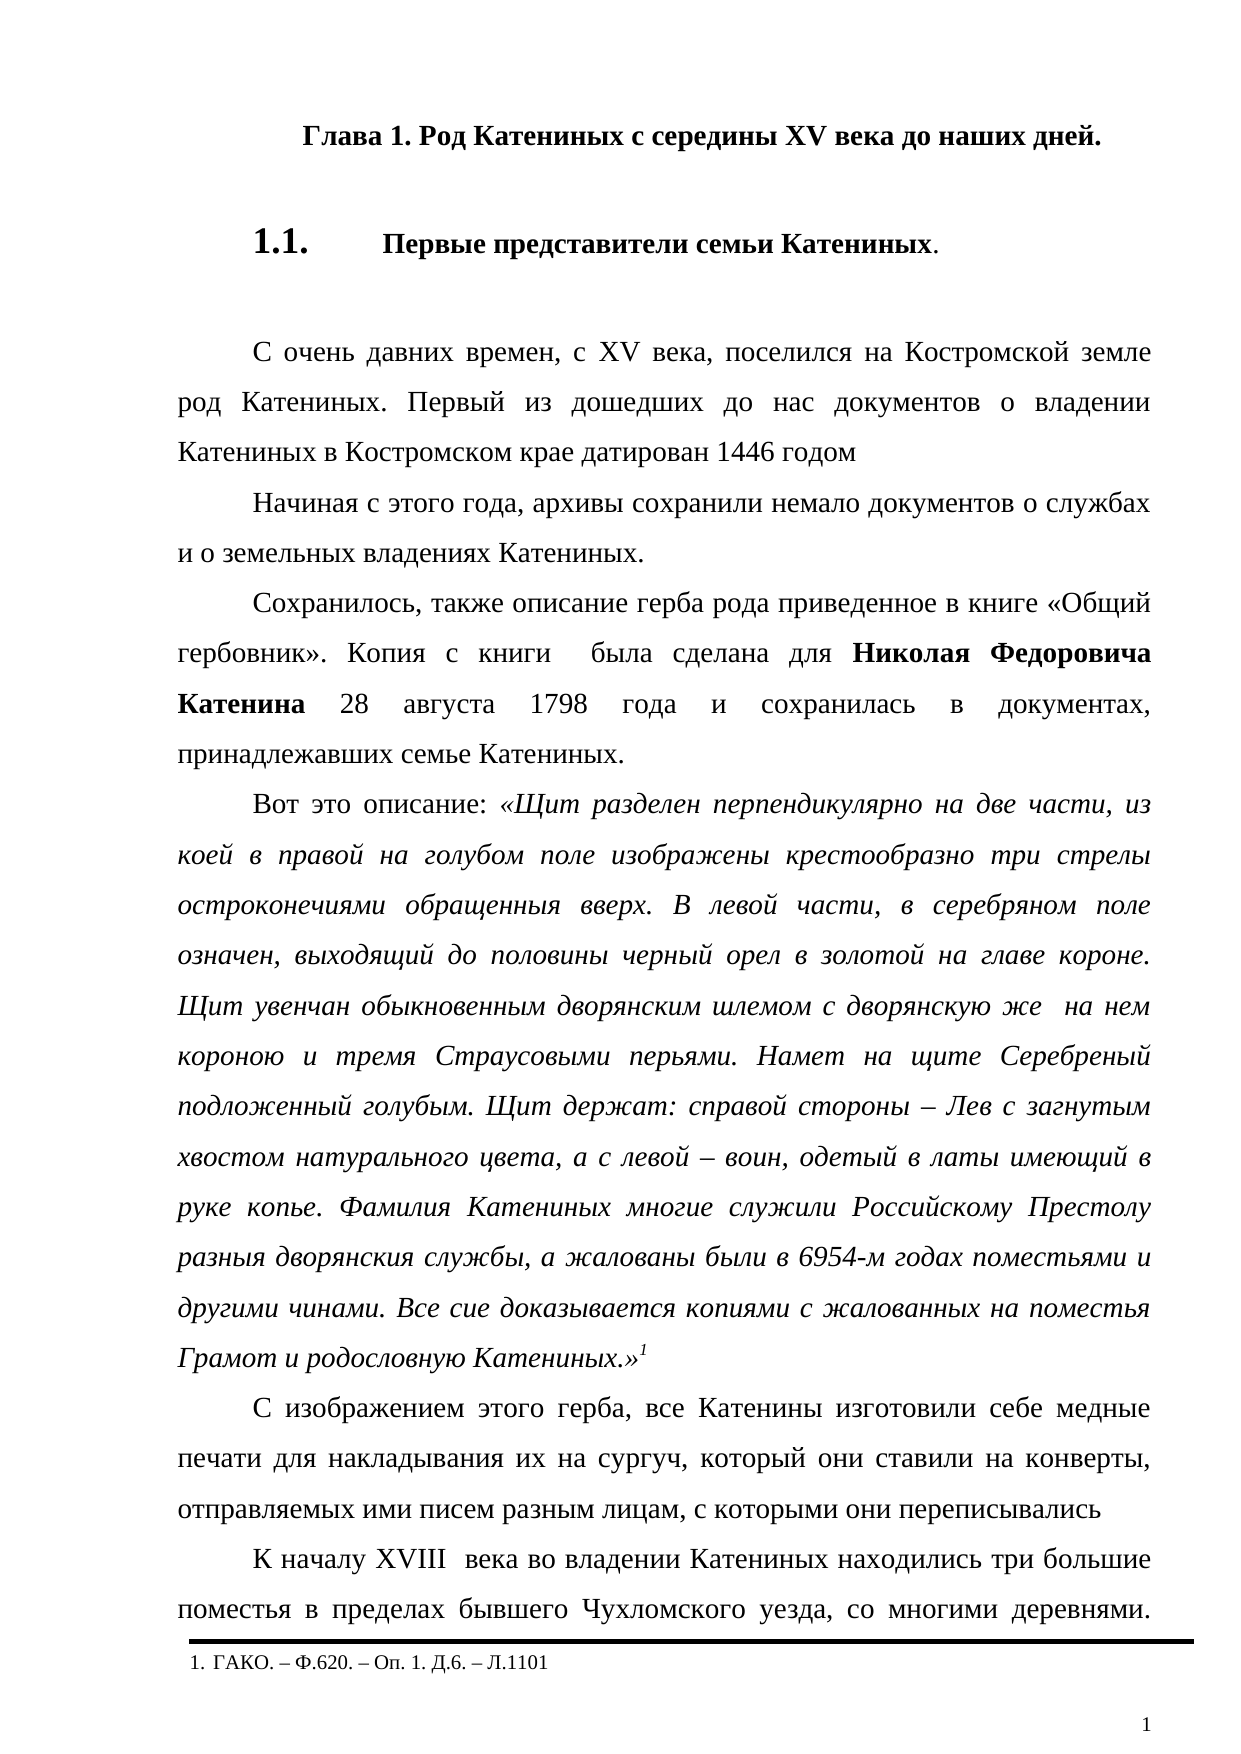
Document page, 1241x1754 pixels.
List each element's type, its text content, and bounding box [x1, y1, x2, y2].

list Первые представители семьи Катениных. [177, 219, 1152, 262]
text Глава 1. Род Катениных с середины XV века до наших дней. [177, 118, 1152, 152]
text Вот это описание: «Щит разделен перпендикулярно на две части, из коей в правой на голубом поле изображены крестообразно три стрелы остроконечиями обращенныя вверх. В левой части, в серебряном поле означен, выходящий до половины черный орел в золотой на главе короне. Щит увенчан обыкновенным дворянским шлемом с дворянскую же на нем короною и тремя Страусовыми перьями. Намет на щите Серебреный подложенный голубым. Щит держат: справой стороны – Лев с загнутым хвостом натурального цвета, а с левой – воин, одетый в латы имеющий в руке копье. Фамилия Катениных многие служили Российскому Престолу разныя дворянския службы, а жалованы были в 6954-м годах поместьями и другими чинами. Все сие доказывается копиями с жалованных на поместья Грамот и родословную Катениных.»1 [177, 787, 1152, 1373]
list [177, 1541, 1152, 1625]
text С изображением этого герба, все Катенины изготовили себе медные печати для накладывания их на сургуч, который они ставили на конверты, отправляемых ими писем разным лицам, с которыми они переписывались [177, 1390, 1152, 1524]
text Начиная с этого года, архивы сохранили немало документов о службах и о земельных владениях Катениных. [177, 485, 1152, 568]
text Сохранилось, также описание герба рода приведенное в книге «Общий гербовник». Копия с книги была сделана для Николая Федоровича Катенина 28 августа 1798 года и сохранилась в документах, принадлежавших семье Катениных. [177, 585, 1152, 770]
text С очень давних времен, с XV века, поселился на Костромской земле род Катениных. Первый из дошедших до нас документов о владении Катениных в Костромском крае датирован 1446 годом [177, 334, 1152, 468]
